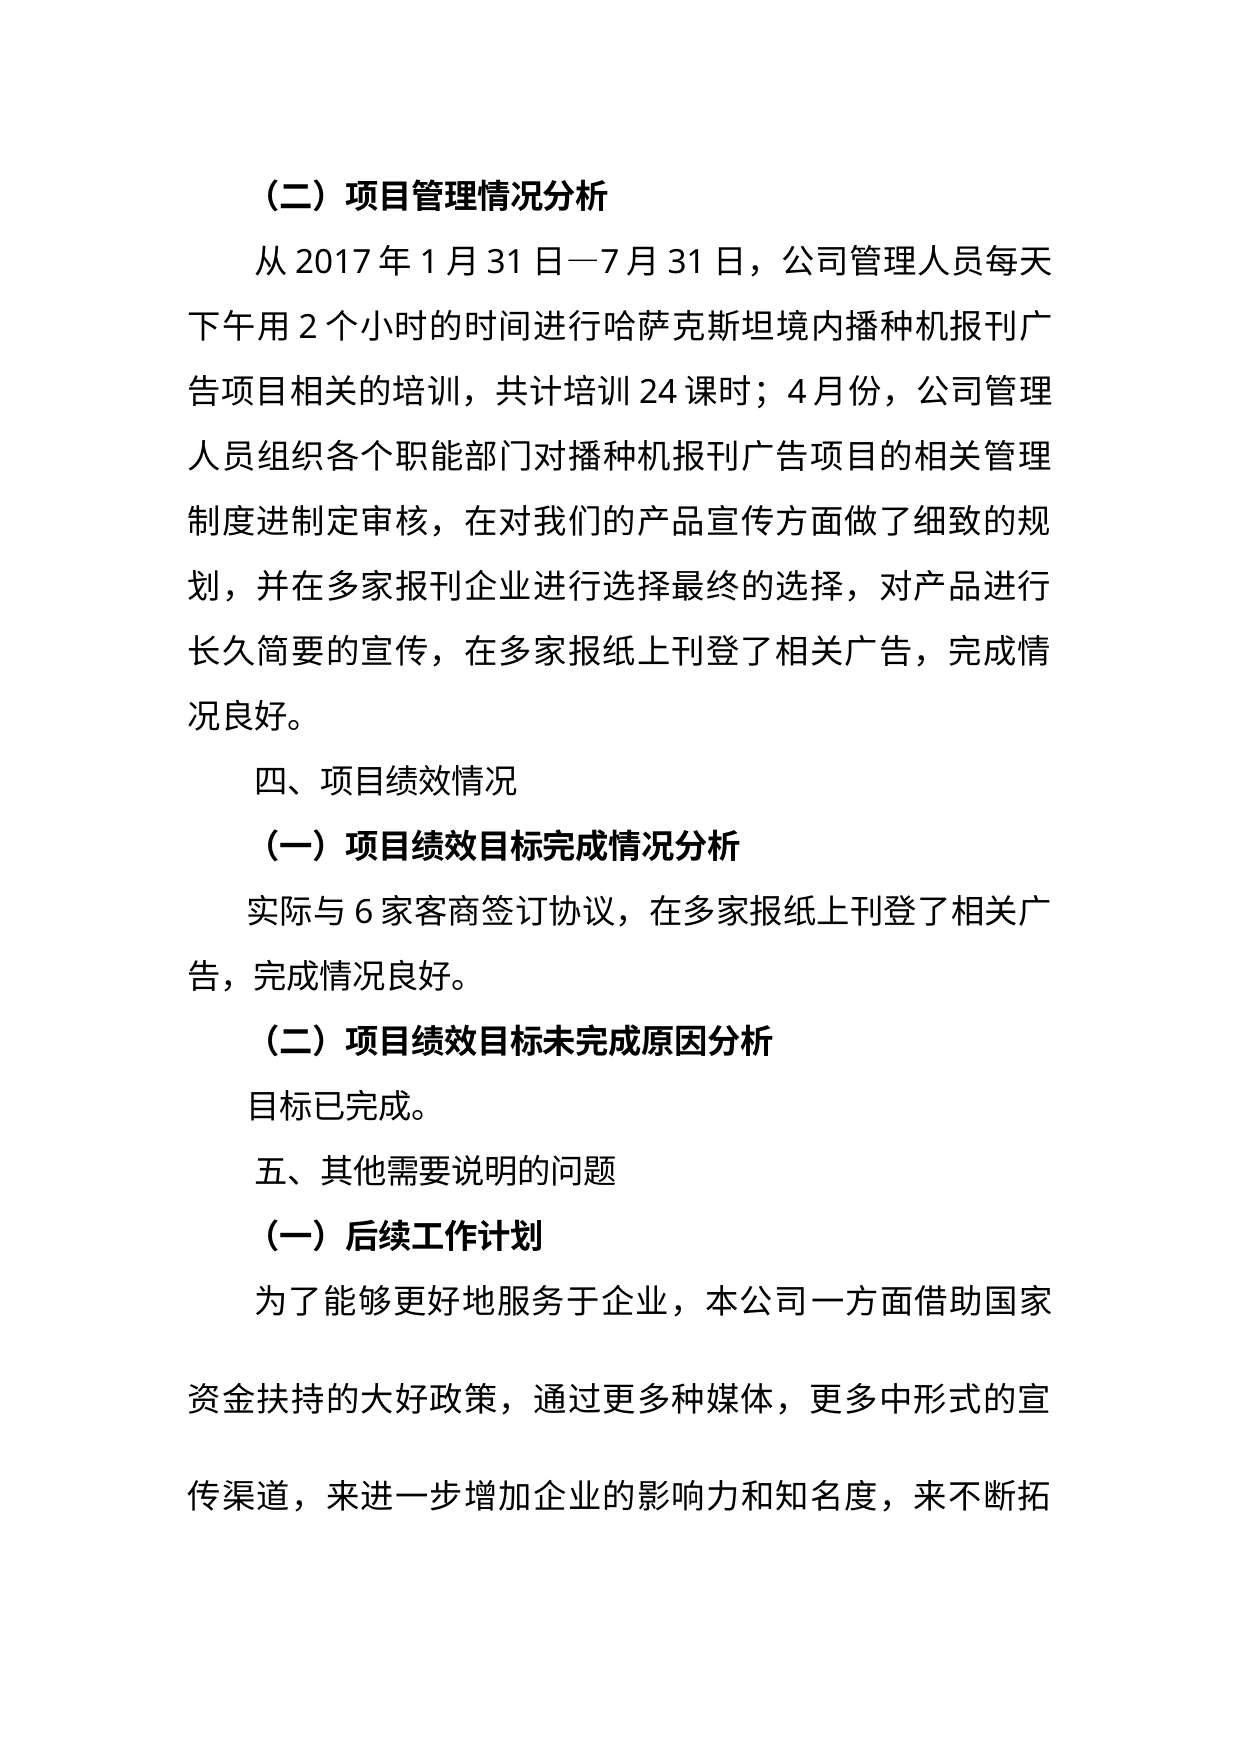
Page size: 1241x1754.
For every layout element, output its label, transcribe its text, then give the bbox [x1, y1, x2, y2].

text 五、其他需要说明的问题 [187, 1137, 1053, 1202]
text （二）项目管理情况分析 [187, 162, 1053, 227]
text 从2017年1月31日—7月31日，公司管理人员每天下午用2个小时的时间进行哈萨克斯坦境内播种机报刊广告项目相关的培训，共计培训24课时；4月份，公司管理人员组织各个职能部门对播种机报刊广告项目的相关管理制度进制定审核，在对我们的产品宣传方面做了细致的规划，并在多家报刊企业进行选择最终的选择，对产品进行长久简要的宣传，在多家报纸上刊登了相关广告，完成情况良好。 [187, 227, 1053, 747]
text 目标已完成。 [187, 1072, 1053, 1137]
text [187, 1267, 1053, 1527]
text 四、项目绩效情况 [187, 747, 1053, 812]
text （二）项目绩效目标未完成原因分析 [187, 1007, 1053, 1072]
text （一）后续工作计划 [187, 1202, 1053, 1267]
text （一）项目绩效目标完成情况分析 [187, 812, 1053, 877]
text 实际与6家客商签订协议，在多家报纸上刊登了相关广告，完成情况良好。 [187, 877, 1053, 1007]
